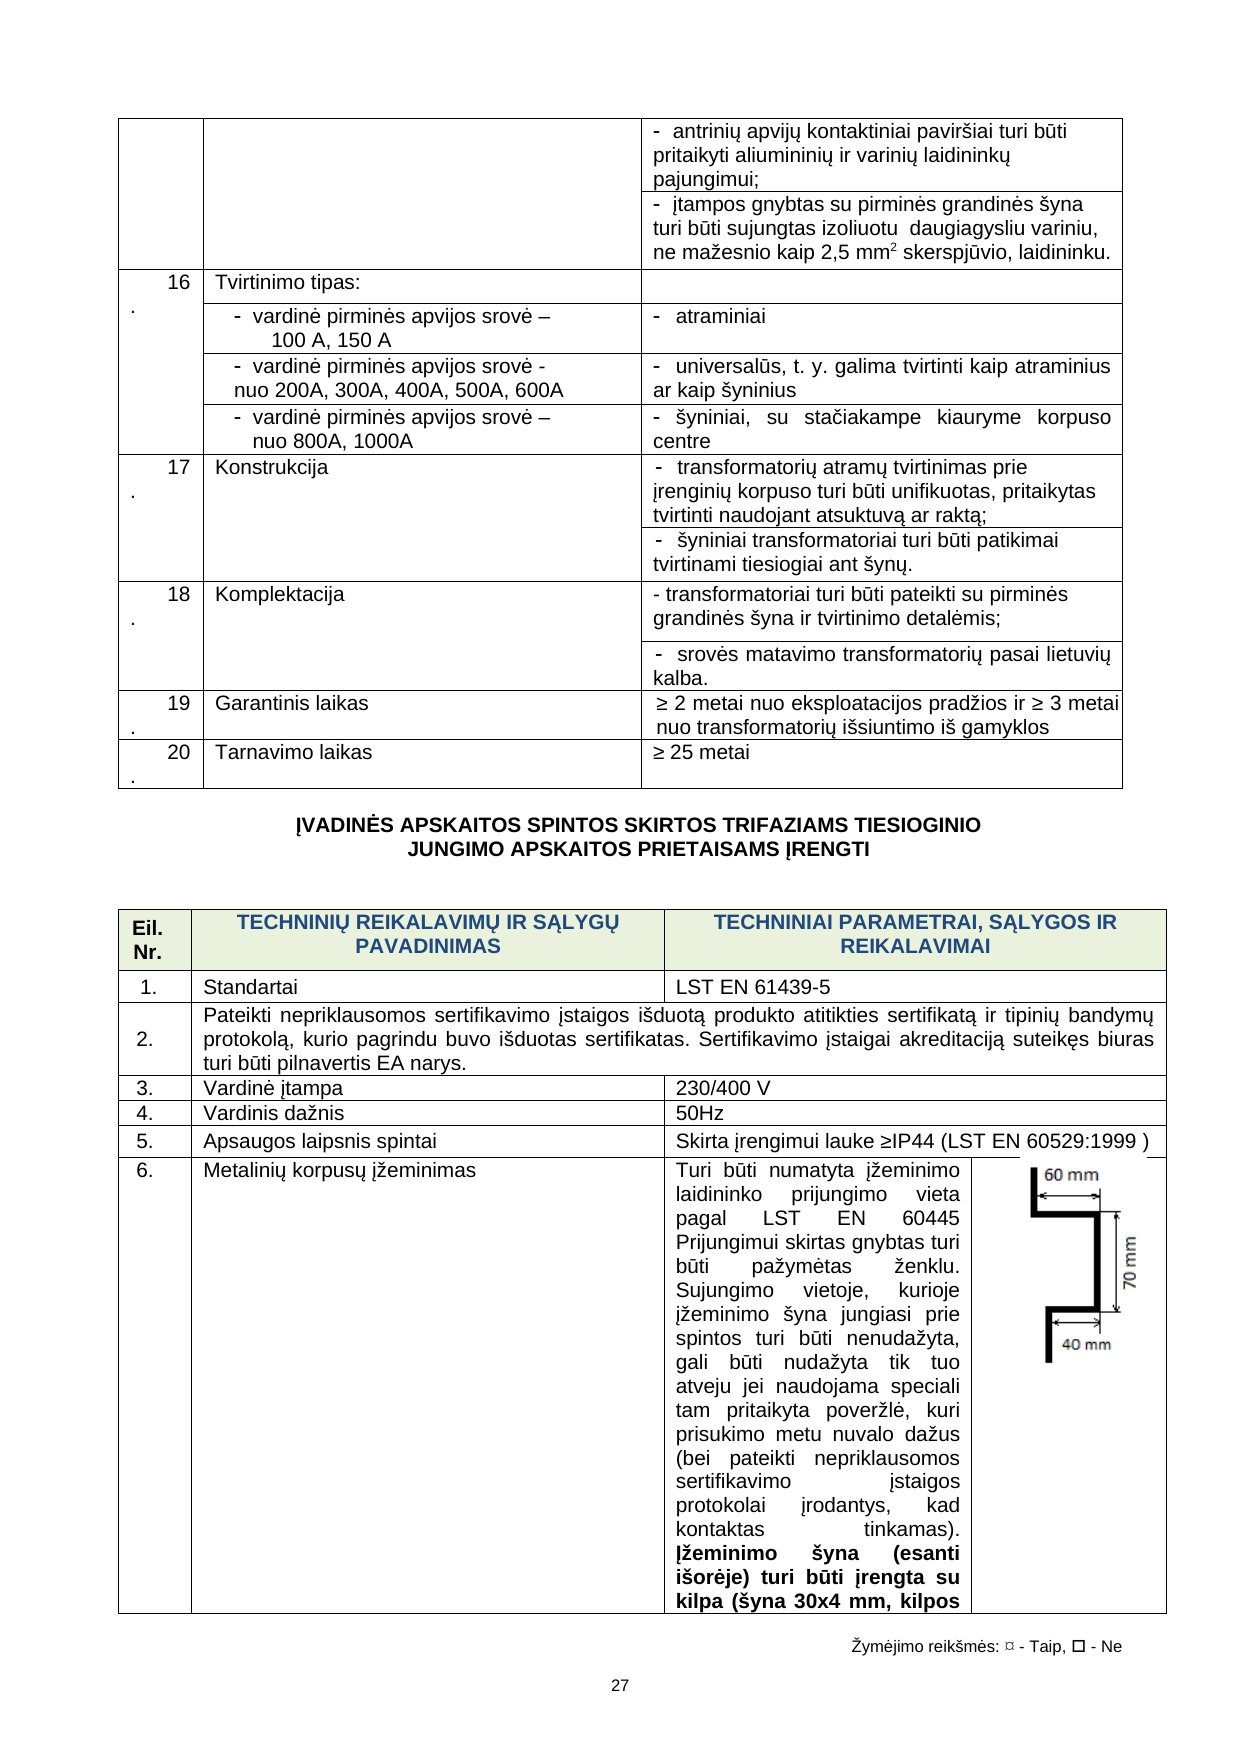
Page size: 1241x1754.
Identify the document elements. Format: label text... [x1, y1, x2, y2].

table_cell Apsaugos laipsnis spintai [192, 1126, 664, 1157]
table_cell - transformatoriai turi būti pateikti su pirminės grandinės šyna ir tvirtinimo detalėmis; [642, 582, 1122, 641]
table_cell vardinė pirminės apvijos srovė – nuo 800A, 1000A [204, 405, 641, 454]
table_cell [972, 1158, 1166, 1613]
table_cell Konstrukcija [204, 455, 641, 581]
table_cell [119, 1101, 191, 1125]
table_cell [119, 1003, 191, 1075]
table_cell Vardinė įtampa [192, 1076, 664, 1100]
table_cell Vardinis dažnis [192, 1101, 664, 1125]
table_cell Garantinis laikas [204, 691, 641, 739]
table_cell transformatorių atramų tvirtinimas prie įrenginių korpuso turi būti unifikuotas, pritaikytas tvirtinti naudojant atsuktuvą ar raktą; [642, 455, 1122, 527]
table_cell [119, 1126, 191, 1157]
table_cell Pateikti nepriklausomos sertifikavimo įstaigos išduotą produkto atitikties sertifikatą ir tipinių bandymų protokolą, kurio pagrindu buvo išduotas sertifikatas. Sertifikavimo įstaigai akreditaciją suteikęs biuras turi būti pilnavertis EA narys. [192, 1003, 1166, 1075]
table_cell 18. [119, 582, 203, 690]
table_cell LST EN 61439-5 [665, 971, 1166, 1002]
table_header Eil. Nr. [119, 910, 191, 970]
table_cell [119, 971, 191, 1002]
table_cell 17. [119, 455, 203, 581]
table_cell vardinė pirminės apvijos srovė -nuo 200A, 300A, 400A, 500A, 600A [204, 354, 641, 403]
table_cell 16. [119, 270, 203, 454]
table_header Techninių reikalavimų ir sąlygų pavadinimas [192, 910, 664, 970]
table_cell ≥ 25 metai [642, 740, 1122, 788]
table_cell šyniniai transformatoriai turi būti patikimai tvirtinami tiesiogiai ant šynų. [642, 528, 1122, 581]
table_cell įtampos gnybtas su pirminės grandinės šyna turi būti sujungtas izoliuotu daugiagysliu variniu, ne mažesnio kaip 2,5 mm2 skerspjūvio, laidininku. [642, 192, 1122, 268]
table_cell Standartai [192, 971, 664, 1002]
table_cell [192, 1158, 664, 1613]
table_cell [642, 270, 1122, 303]
table_cell 19. [119, 691, 203, 739]
table_cell vardinė pirminės apvijos srovė – 100 A, 150 A [204, 304, 641, 353]
table_cell [119, 1076, 191, 1100]
table_cell Tvirtinimo tipas: [204, 270, 641, 303]
table_cell universalūs, t. y. galima tvirtinti kaip atraminius ar kaip šyninius [642, 354, 1122, 403]
table_cell šyniniai, su stačiakampe kiauryme korpuso centre [642, 405, 1122, 454]
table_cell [665, 1158, 971, 1613]
table_cell 230/400 V [665, 1076, 1166, 1100]
table_cell atraminiai [642, 304, 1122, 353]
text ĮVADINĖS APSKAITOS SPINTOS SKIRTOS TRIFAZIAMS TIESIOGINIO [118, 813, 1122, 837]
table_cell Komplektacija [204, 582, 641, 690]
table_cell Skirta įrengimui lauke ≥IP44 (LST EN 60529:1999 ) [665, 1126, 1166, 1157]
picture [1020, 1157, 1147, 1371]
table_cell antrinių apvijų kontaktiniai paviršiai turi būti pritaikyti aliumininių ir varinių laidininkų pajungimui; [642, 119, 1122, 191]
table_cell [119, 1158, 191, 1613]
table_cell srovės matavimo transformatorių pasai lietuvių kalba. [642, 642, 1122, 690]
table_cell Tarnavimo laikas [204, 740, 641, 788]
table_header Techniniai parametrai, sąlygos ir reikalavimai [665, 910, 1166, 970]
table_cell 50Hz [665, 1101, 1166, 1125]
text JUNGIMO APSKAITOS PRIETAISAMS ĮRENGTI [118, 837, 1122, 861]
table_cell 20. [119, 740, 203, 788]
table_cell ≥ 2 metai nuo eksploatacijos pradžios ir ≥ 3 metai nuo transformatorių išsiuntimo iš gamyklos [642, 691, 1122, 739]
